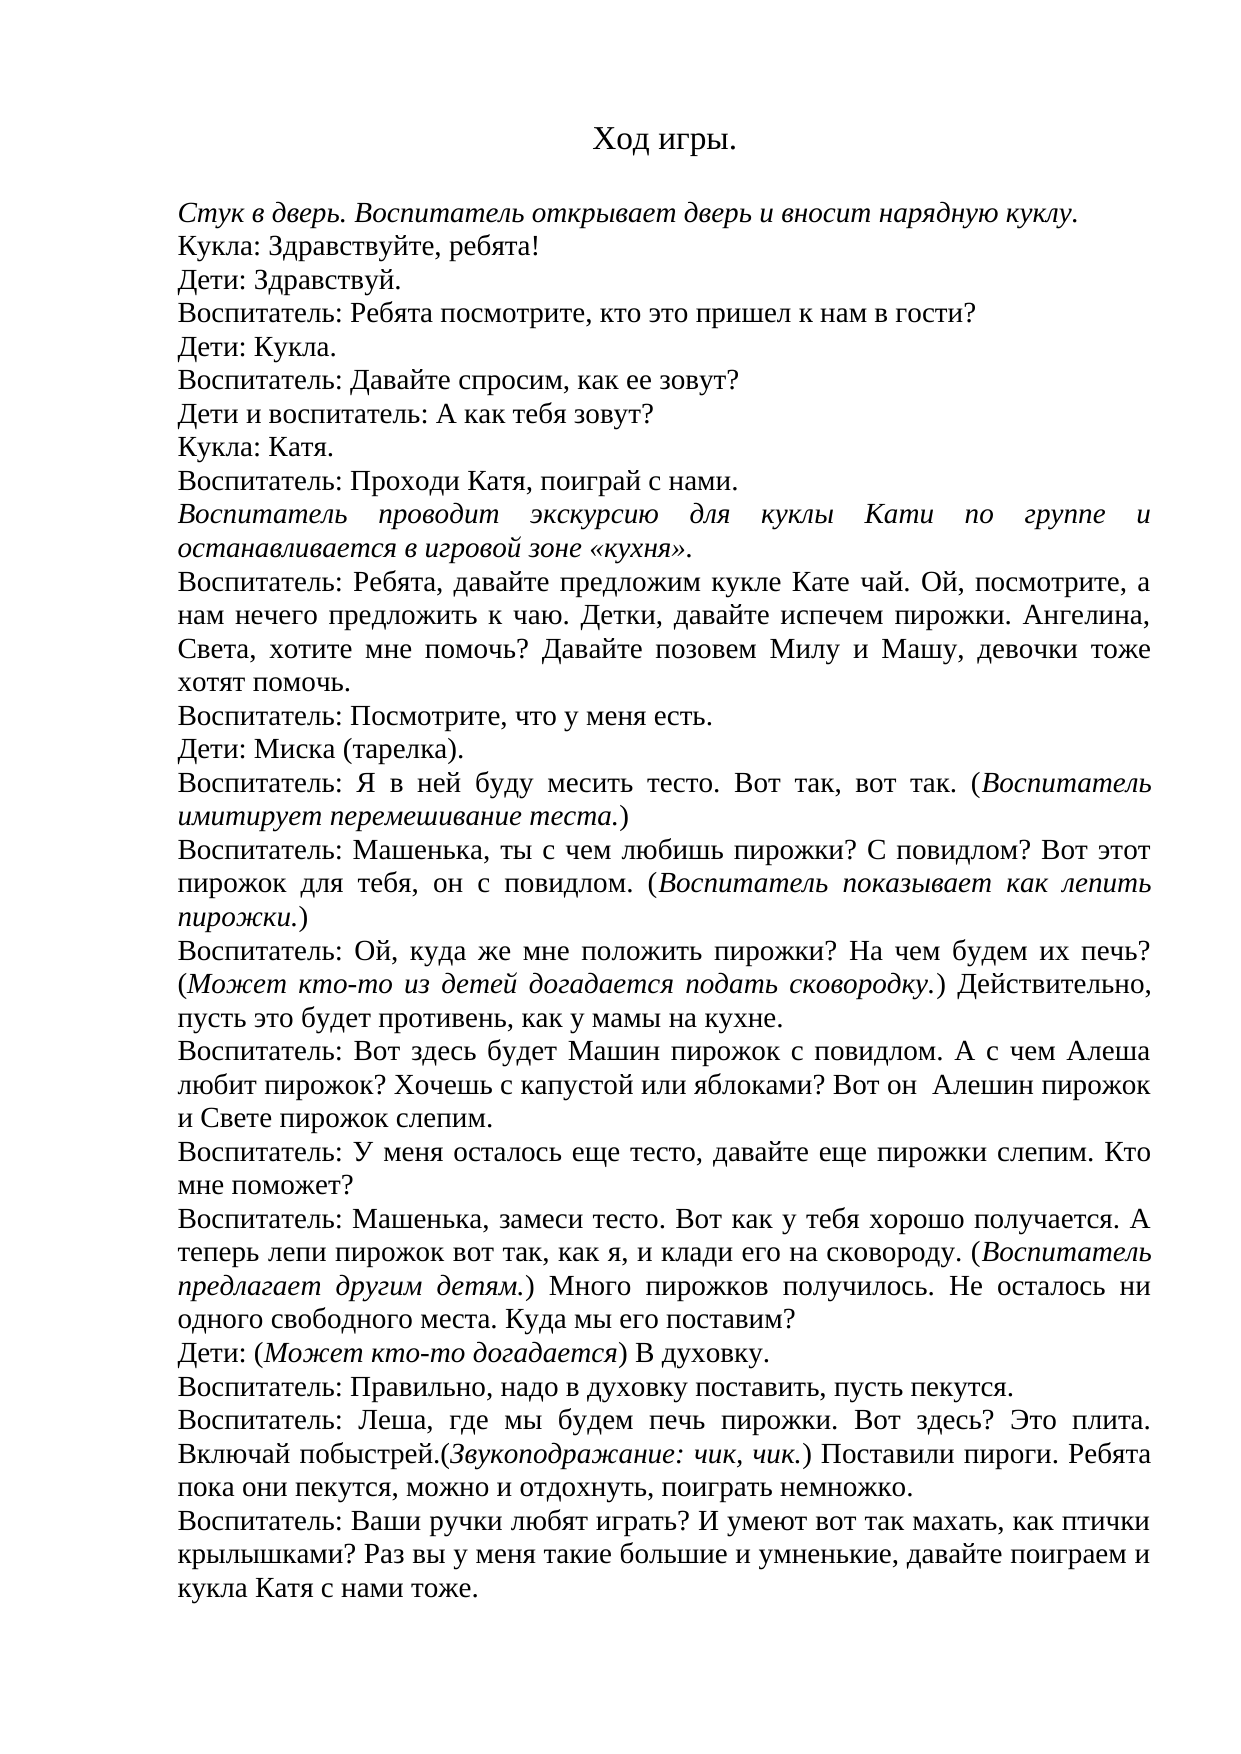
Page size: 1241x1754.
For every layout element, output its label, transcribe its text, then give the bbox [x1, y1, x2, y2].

text Воспитатель: Ой, куда же мне положить пирожки? На чем будем их печь? (Может кто-то из детей догадается подать сковородку.) Действительно, пусть это будет противень, как у мамы на кухне. [177, 933, 1152, 1033]
text Воспитатель: Проходи Катя, поиграй с нами. [177, 463, 1152, 497]
text Воспитатель: У меня осталось еще тесто, давайте еще пирожки слепим. Кто мне поможет? [177, 1134, 1152, 1201]
text Воспитатель: Посмотрите, что у меня есть. [177, 698, 1152, 731]
text Воспитатель: Правильно, надо в духовку поставить, пусть пекутся. [177, 1369, 1152, 1402]
text Воспитатель проводит экскурсию для куклы Кати по группе и останавливается в игровой зоне «кухня». [177, 497, 1152, 564]
text Дети: Миска (тарелка). [177, 731, 1152, 765]
text Воспитатель: Я в ней буду месить тесто. Вот так, вот так. (Воспитатель имитирует перемешивание теста.) [177, 765, 1152, 832]
text Ход игры. [177, 118, 1152, 156]
text Кукла: Катя. [177, 429, 1152, 463]
text Воспитатель: Давайте спросим, как ее зовут? [177, 362, 1152, 396]
text Воспитатель: Вот здесь будет Машин пирожок с повидлом. А с чем Алеша любит пирожок? Хочешь с капустой или яблоками? Вот он Алешин пирожок и Свете пирожок слепим. [177, 1033, 1152, 1134]
text Дети: (Может кто-то догадается) В духовку. [177, 1335, 1152, 1369]
text Воспитатель: Ребята посмотрите, кто это пришел к нам в гости? [177, 295, 1152, 329]
text Стук в дверь. Воспитатель открывает дверь и вносит нарядную куклу. [177, 195, 1152, 228]
text Воспитатель: Машенька, ты с чем любишь пирожки? С повидлом? Вот этот пирожок для тебя, он с повидлом. (Воспитатель показывает как лепить пирожки.) [177, 832, 1152, 933]
text Воспитатель: Ребята, давайте предложим кукле Кате чай. Ой, посмотрите, а нам нечего предложить к чаю. Детки, давайте испечем пирожки. Ангелина, Света, хотите мне помочь? Давайте позовем Милу и Машу, девочки тоже хотят помочь. [177, 564, 1152, 698]
text Дети: Здравствуй. [177, 262, 1152, 295]
text Воспитатель: Машенька, замеси тесто. Вот как у тебя хорошо получается. А теперь лепи пирожок вот так, как я, и клади его на сковороду. (Воспитатель предлагает другим детям.) Много пирожков получилось. Не осталось ни одного свободного места. Куда мы его поставим? [177, 1201, 1152, 1335]
text Дети: Кукла. [177, 329, 1152, 362]
text Воспитатель: Леша, где мы будем печь пирожки. Вот здесь? Это плита. Включай побыстрей.(Звукоподражание: чик, чик.) Поставили пироги. Ребята пока они пекутся, можно и отдохнуть, поиграть немножко. [177, 1402, 1152, 1503]
text Кукла: Здравствуйте, ребята! [177, 228, 1152, 262]
text Дети и воспитатель: А как тебя зовут? [177, 396, 1152, 429]
text Воспитатель: Ваши ручки любят играть? И умеют вот так махать, как птички крылышками? Раз вы у меня такие большие и умненькие, давайте поиграем и кукла Катя с нами тоже. [177, 1503, 1152, 1603]
